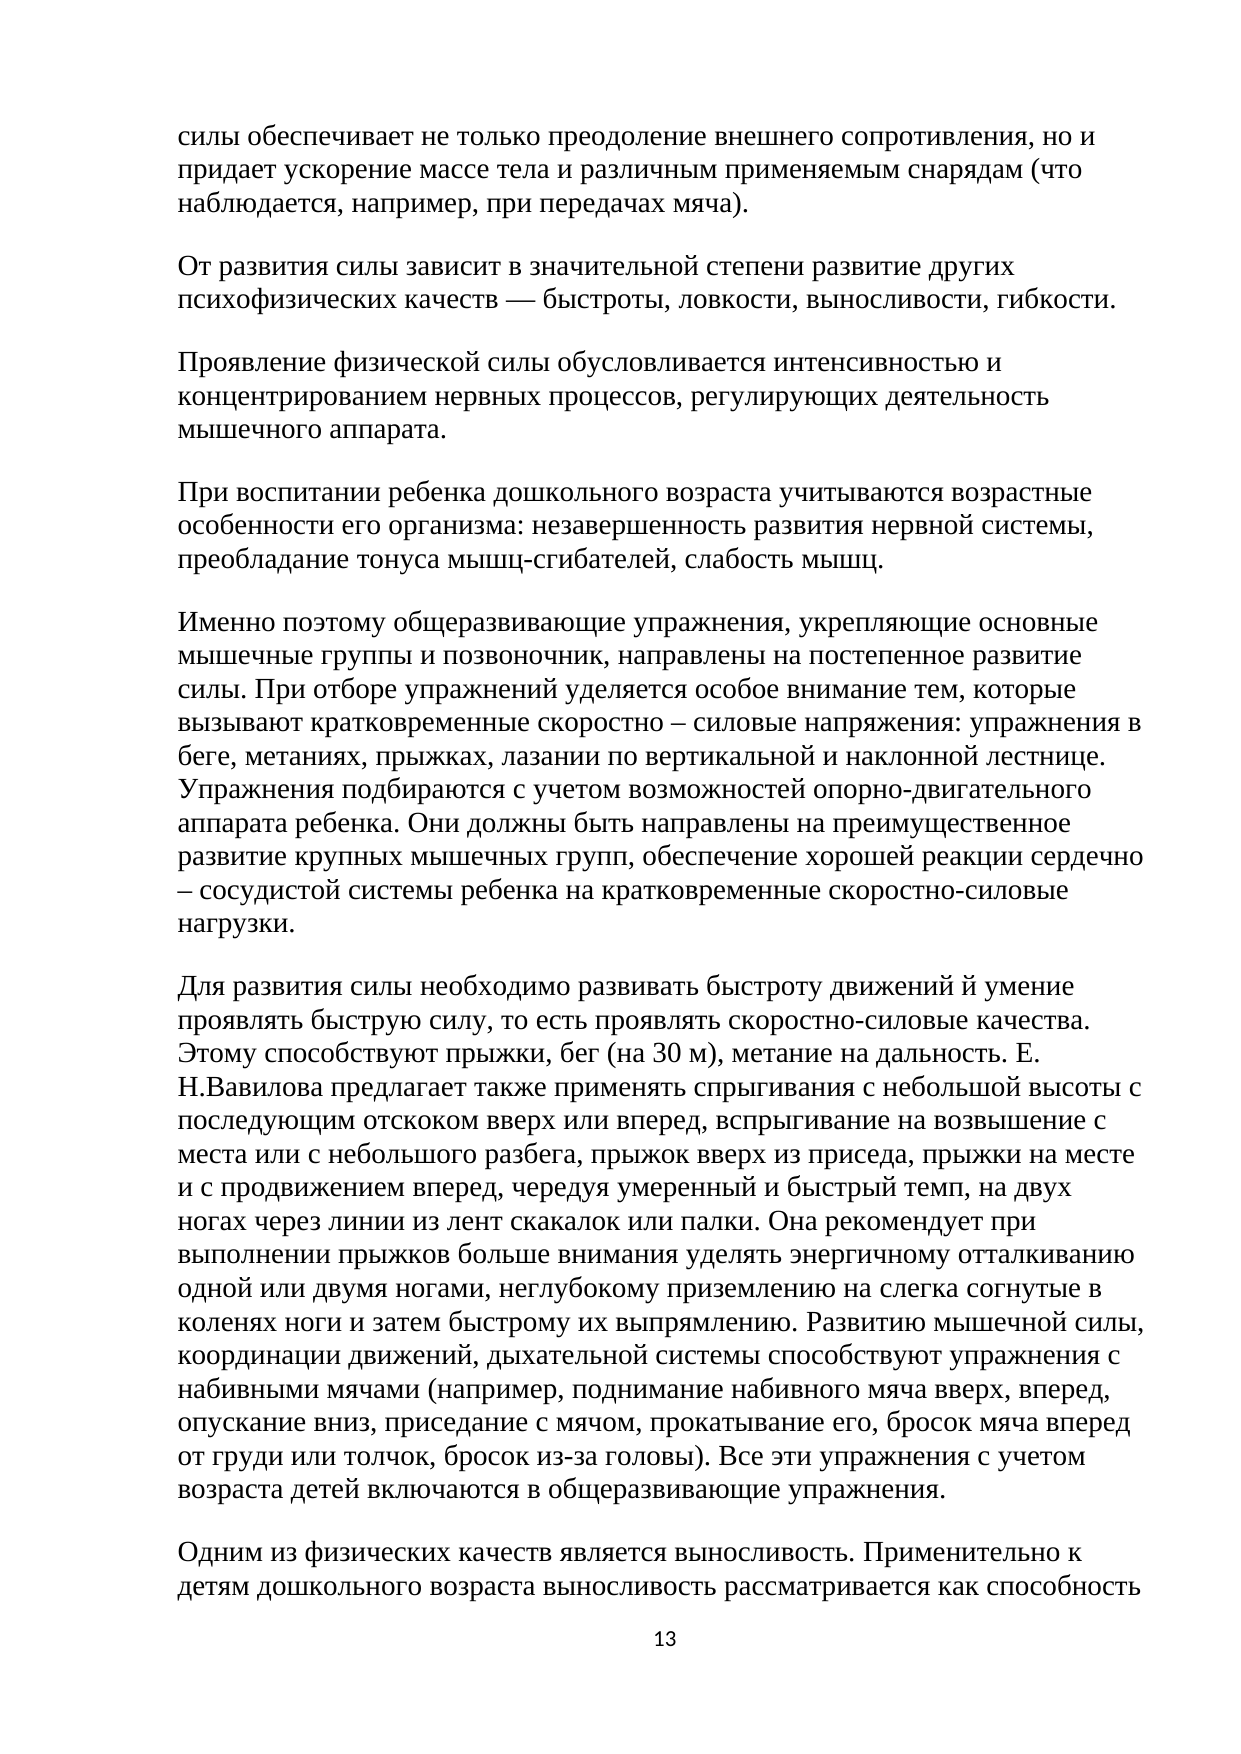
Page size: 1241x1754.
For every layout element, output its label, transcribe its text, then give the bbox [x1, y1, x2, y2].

text Именно поэтому общеразвивающие упражнения, укрепляющие основные мышечные группы и позвоночник, направлены на постепенное развитие силы. При отборе упражнений уделяется особое внимание тем, которые вызывают кратковременные скоростно – силовые напряжения: упражнения в беге, метаниях, прыжках, лазании по вертикальной и наклонной лестнице. Упражнения подбираются с учетом возможностей опорно-двигательного аппарата ребенка. Они должны быть направлены на преимущественное развитие крупных мышечных групп, обеспечение хорошей реакции сердечно – сосудистой системы ребенка на кратковременные скоростно-силовые нагрузки. [177, 604, 1152, 939]
text Проявление физической силы обусловливается интенсивностью и концентрированием нервных процессов, регулирующих деятельность мышечного аппарата. [177, 344, 1152, 445]
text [177, 1534, 1152, 1601]
text Для развития силы необходимо развивать быстроту движений й умение проявлять быструю силу, то есть проявлять скоростно-силовые качества. Этому способствуют прыжки, бег (на 30 м), метание на дальность. Е. Н.Вавилова предлагает также применять спрыгивания с небольшой высоты с последующим отскоком вверх или вперед, вспрыгивание на возвышение с места или с небольшого разбега, прыжок вверх из приседа, прыжки на месте и с продвижением вперед, чередуя умеренный и быстрый темп, на двух ногах через линии из лент скакалок или палки. Она рекомендует при выполнении прыжков больше внимания уделять энергичному отталкиванию одной или двумя ногами, неглубокому приземлению на слегка согнутые в коленях ноги и затем быстрому их выпрямлению. Развитию мышечной силы, координации движений, дыхательной системы способствуют упражнения с набивными мячами (например, поднимание набивного мяча вверх, вперед, опускание вниз, приседание с мячом, прокатывание его, бросок мяча вперед от груди или толчок, бросок из-за головы). Все эти упражнения с учетом возраста детей включаются в общеразвивающие упражнения. [177, 968, 1152, 1505]
text От развития силы зависит в значительной степени развитие других психофизических качеств — быстроты, ловкости, выносливости, гибкости. [177, 248, 1152, 315]
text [177, 118, 1152, 219]
text При воспитании ребенка дошкольного возраста учитываются возрастные особенности его организма: незавершенность развития нервной системы, преобладание тонуса мышц-сгибателей, слабость мышц. [177, 474, 1152, 574]
